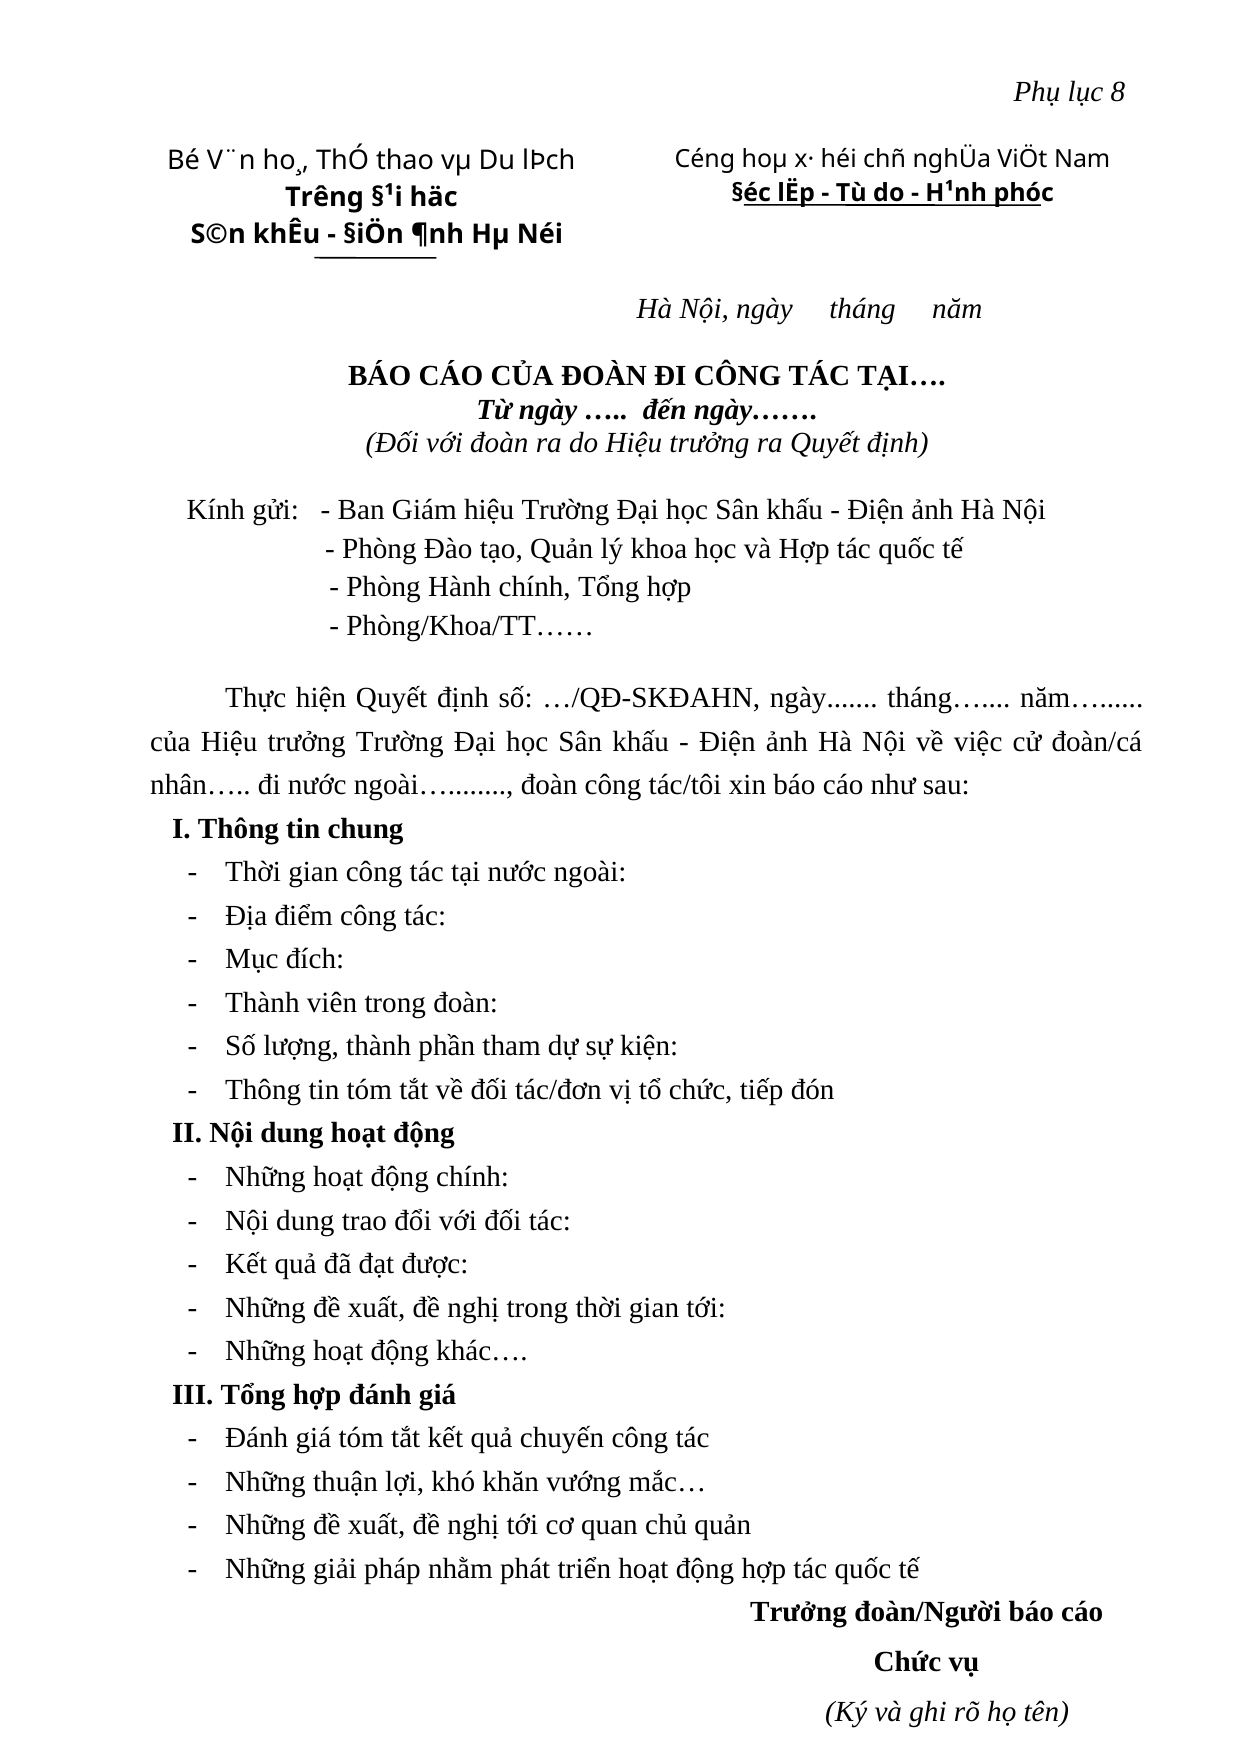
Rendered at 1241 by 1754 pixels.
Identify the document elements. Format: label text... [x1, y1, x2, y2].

text (Ký và ghi rõ họ tên) [750, 1694, 1144, 1727]
list Mục đích: [187, 941, 1144, 975]
list Những đề xuất, đề nghị trong thời gian tới: [187, 1290, 1144, 1323]
list Những đề xuất, đề nghị tới cơ quan chủ quản [187, 1507, 1144, 1541]
list Địa điểm công tác: [187, 898, 1144, 931]
list Thành viên trong đoàn: [187, 985, 1144, 1018]
list Những hoạt động chính: [187, 1159, 1144, 1193]
text II. Nội dung hoạt động [150, 1116, 1144, 1149]
text BÁO CÁO CỦA ĐOÀN ĐI CÔNG TÁC TẠI…. [150, 358, 1144, 392]
text Kính gửi: - Ban Giám hiệu Trường Đại học Sân khấu - Điện ảnh Hà Nội [150, 492, 1144, 526]
table_header Céng hoµ x· héi chñ nghÜa ViÖt §éc lËp - Tù do - H¹nh phóc [630, 141, 1155, 291]
list Những hoạt động khác…. [187, 1333, 1144, 1367]
text Trưởng đoàn/Người báo cáo [750, 1594, 1144, 1628]
list Những thuận lợi, khó khăn vướng mắc… [187, 1464, 1144, 1497]
text Hà Nội, ngày tháng năm [150, 291, 1144, 325]
list Đánh giá tóm tắt kết quả chuyến công tác [187, 1420, 1144, 1454]
text - Phòng/Khoa/TT…… [150, 608, 1144, 642]
text Từ ngày ….. đến ngày……. [150, 392, 1144, 425]
text - Phòng Hành chính, Tổng hợp [150, 569, 1144, 603]
list Thời gian công tác tại nước ngoài: [187, 854, 1144, 888]
text (Đối với đoàn ra do Hiệu trưởng ra Quyết định) [150, 425, 1144, 459]
text I. Thông tin chung [150, 811, 1144, 844]
text - Phòng Đào tạo, Quản lý khoa học và Hợp tác quốc tế [150, 531, 1144, 564]
list Số lượng, thành phần tham dự sự kiện: [187, 1028, 1144, 1062]
text Chức vụ [750, 1644, 1144, 1678]
table_header Bé V¨n ho¸, ThÓ thao vµ Du lÞch Tr­êng §¹i häc S©n khÊu - §iÖn ¶nh Hµ Néi [113, 141, 630, 291]
text Thực hiện Quyết định số: …/QĐ-SKĐAHN, ngày....... tháng….... năm…...... của Hiệu trưởng Trường Đại học Sân khấu - Điện ảnh Hà Nội về việc cử đoàn/cá nhân….. đi nước ngoài…........, đoàn công tác/tôi xin báo cáo như sau: [150, 680, 1144, 801]
list Những giải pháp nhằm phát triển hoạt động hợp tác quốc tế [187, 1551, 1144, 1584]
list Kết quả đã đạt được: [187, 1246, 1144, 1280]
list Nội dung trao đổi với đối tác: [187, 1203, 1144, 1236]
list Thông tin tóm tắt về đối tác/đơn vị tổ chức, tiếp đón [187, 1072, 1144, 1106]
text III. Tổng hợp đánh giá [150, 1377, 1144, 1410]
